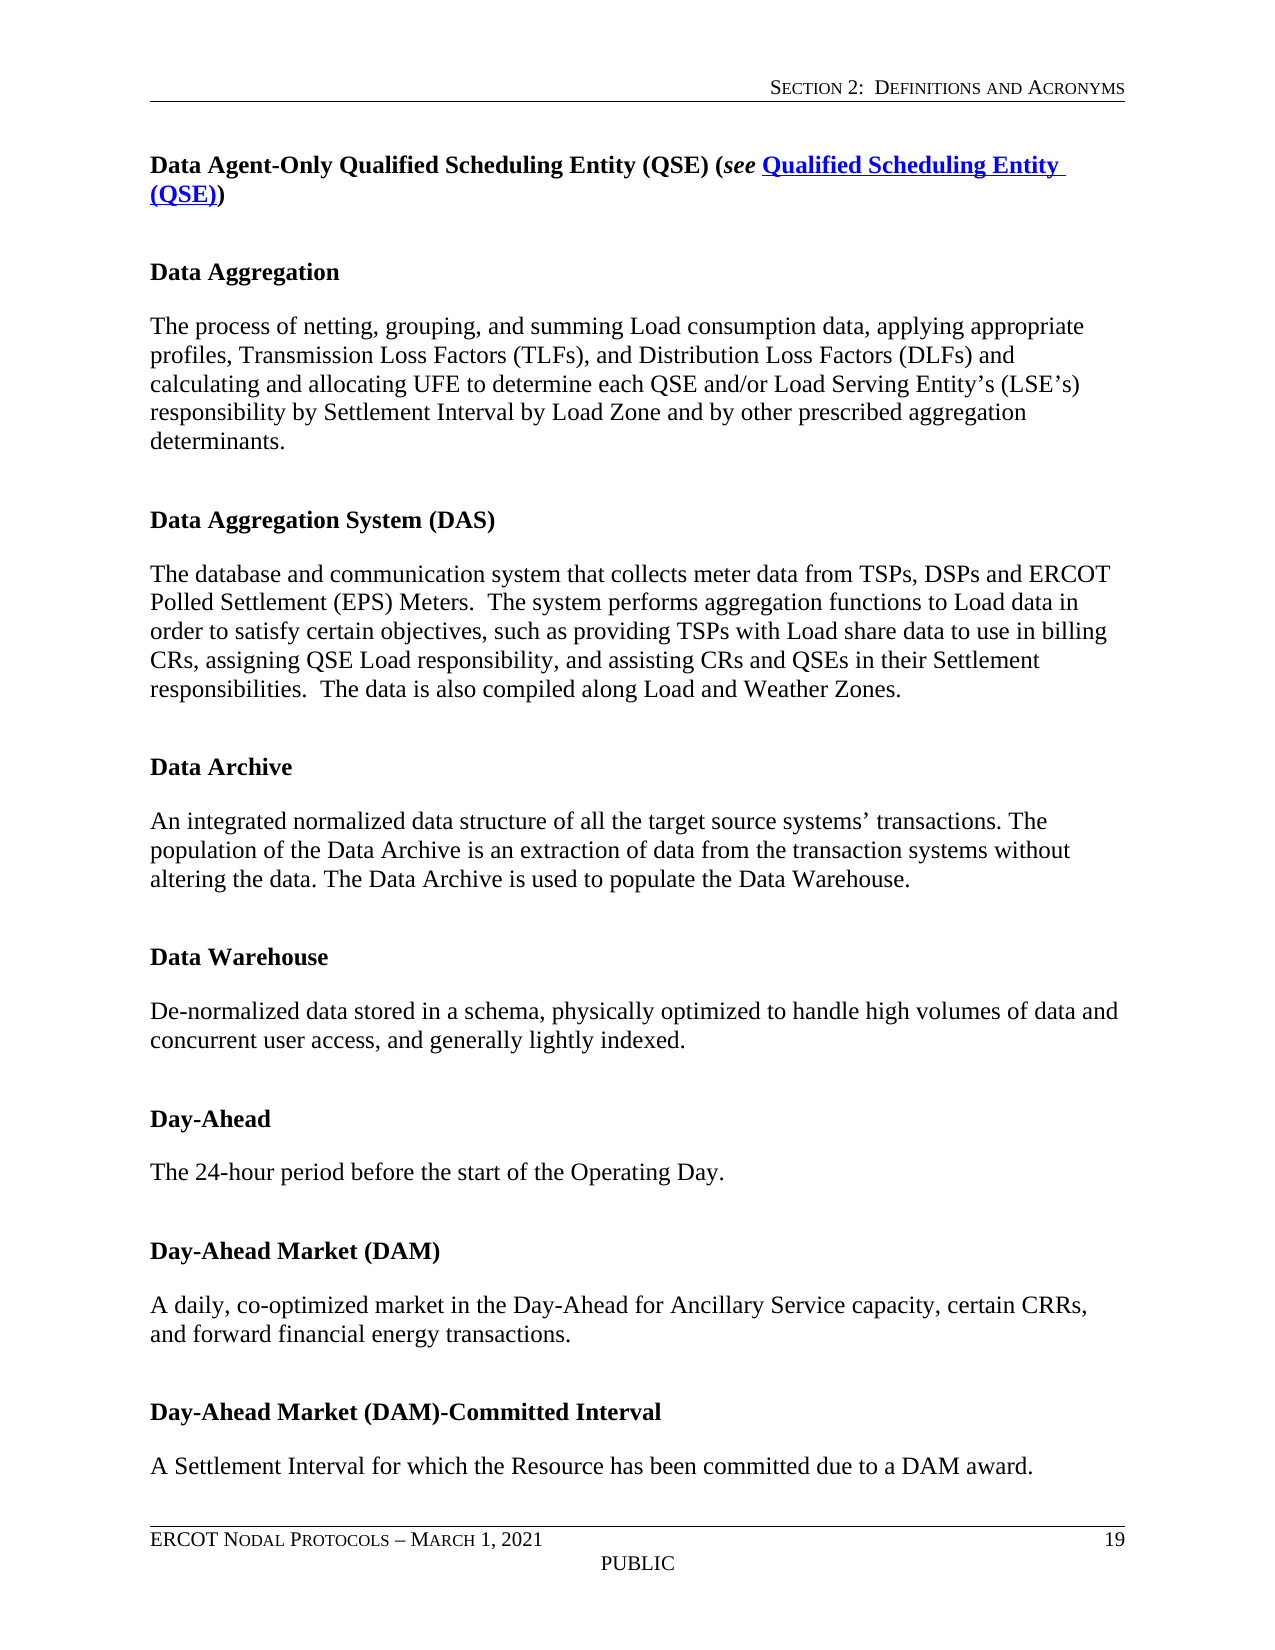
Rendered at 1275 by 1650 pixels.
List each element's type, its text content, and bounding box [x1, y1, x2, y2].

text Data Aggregation [150, 257, 1125, 286]
text The 24-hour period before the start of the Operating Day. [150, 1157, 1125, 1186]
text The database and communication system that collects meter data from TSPs, DSPs and ERCOT Polled Settlement (EPS) Meters. The system performs aggregation functions to Load data in order to satisfy certain objectives, such as providing TSPs with Load share data to use in billing CRs, assigning QSE Load responsibility, and assisting CRs and QSEs in their Settlement responsibilities. The data is also compiled along Load and Weather Zones. [150, 559, 1125, 702]
text Data Aggregation System (DAS) [150, 505, 1125, 534]
text Day-Ahead Market (DAM)-Committed Interval [150, 1397, 1125, 1426]
text De-normalized data stored in a schema, physically optimized to handle high volumes of data and concurrent user access, and generally lightly indexed. [150, 996, 1125, 1054]
text Data Agent-Only Qualified Scheduling Entity (QSE) (see Qualified Scheduling Entity (QSE)) [150, 150, 1125, 207]
text Data Archive [150, 752, 1125, 781]
text An integrated normalized data structure of all the target source systems’ transactions. The population of the Data Archive is an extraction of data from the transaction systems without altering the data. The Data Archive is used to populate the Data Warehouse. [150, 806, 1125, 892]
text Day-Ahead Market (DAM) [150, 1236, 1125, 1265]
text Day-Ahead [150, 1104, 1125, 1132]
text The process of netting, grouping, and summing Load consumption data, applying appropriate profiles, Transmission Loss Factors (TLFs), and Distribution Loss Factors (DLFs) and calculating and allocating UFE to determine each QSE and/or Load Serving Entity’s (LSE’s) responsibility by Settlement Interval by Load Zone and by other prescribed aggregation determinants. [150, 311, 1125, 455]
text Data Warehouse [150, 942, 1125, 971]
text A Settlement Interval for which the Resource has been committed due to a DAM award. [150, 1451, 1125, 1480]
text A daily, co-optimized market in the Day-Ahead for Ancillary Service capacity, certain CRRs, and forward financial energy transactions. [150, 1290, 1125, 1347]
